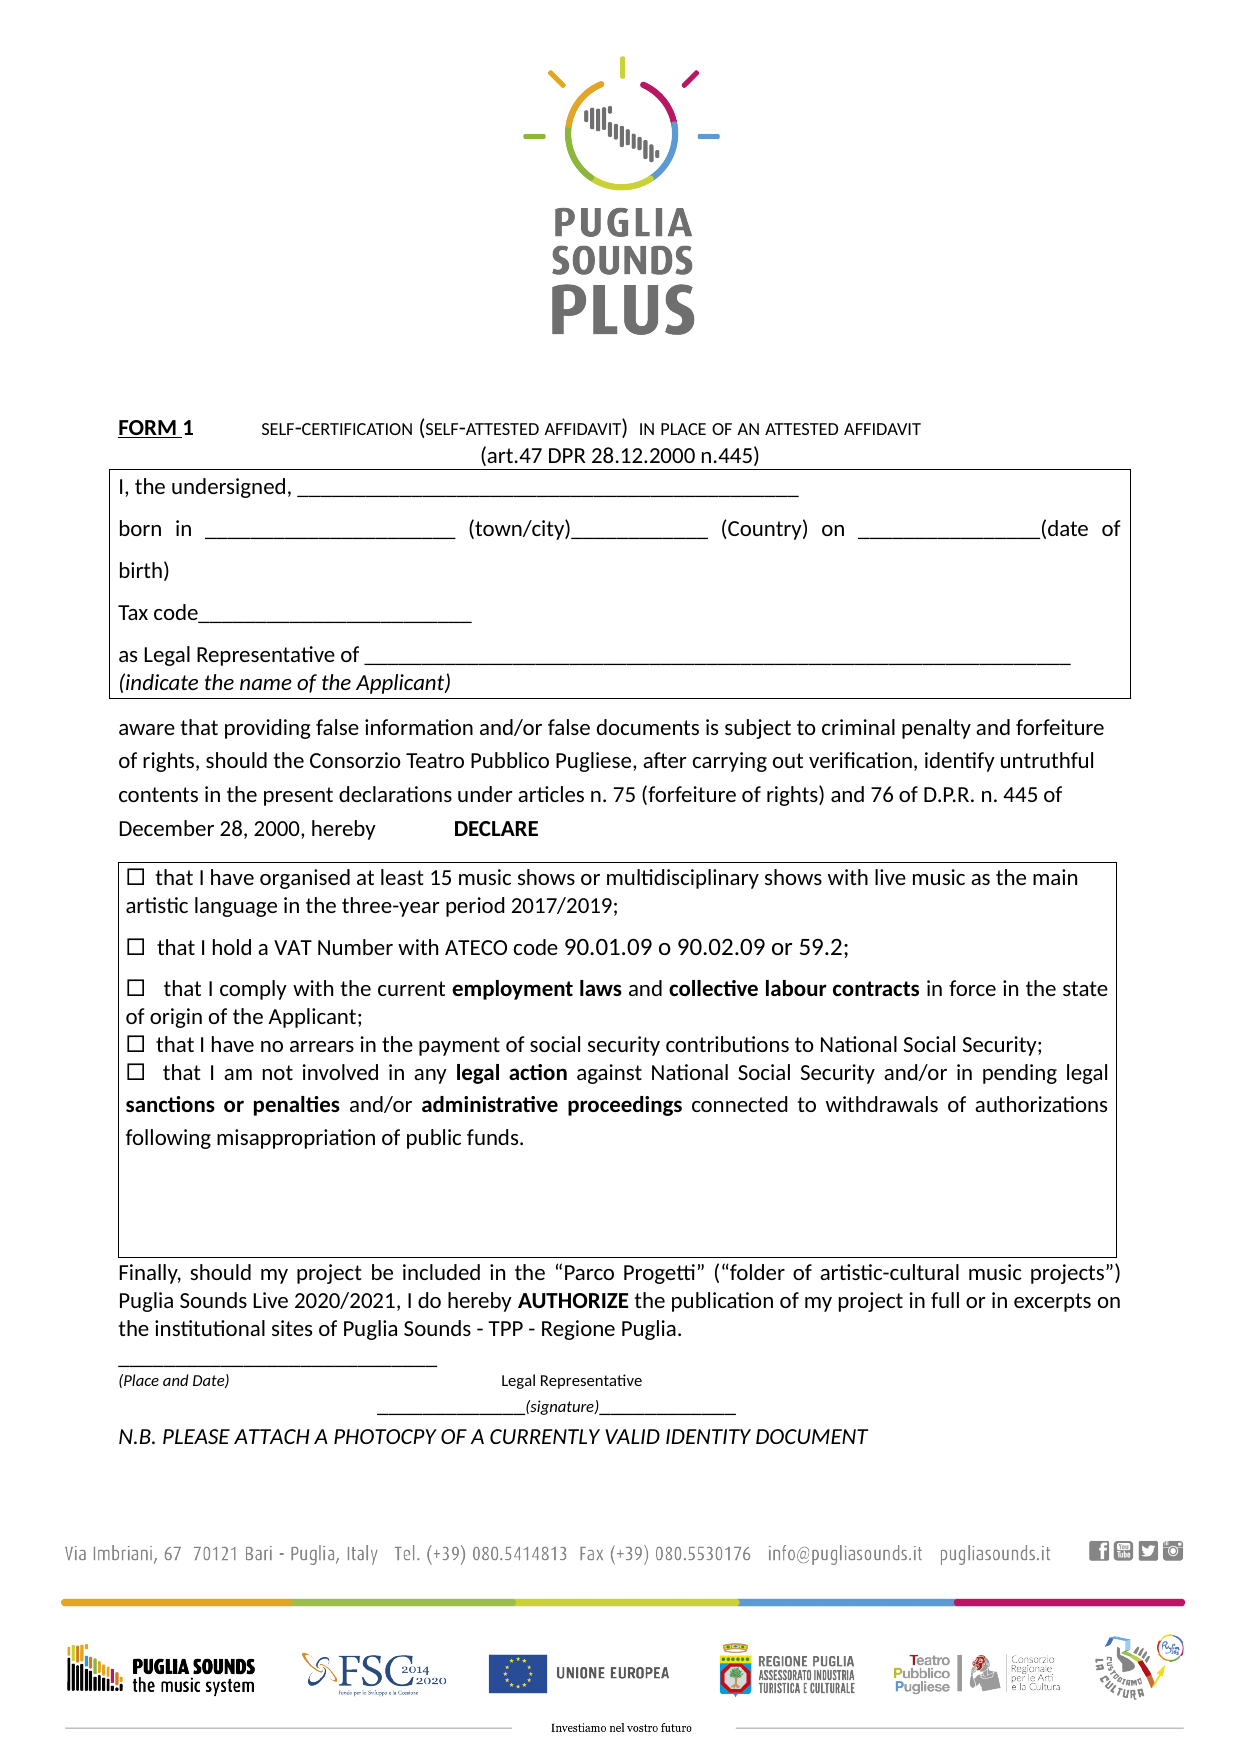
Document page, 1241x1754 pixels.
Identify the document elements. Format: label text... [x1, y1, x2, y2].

text _____________(signature)____________ [118, 1390, 1122, 1418]
picture [18, 34, 1222, 356]
text aware that providing false information and/or false documents is subject to criminal penalty and forfeiture of rights, should the Consorzio Teatro Pubblico Pugliese, after carrying out verification, identify untruthful contents in the present declarations under articles n. 75 (forfeiture of rights) and 76 of D.P.R. n. 445 of December 28, 2000, hereby DECLARE [118, 713, 1122, 842]
text N.B. PLEASE ATTACH A PHOTOCPY OF A CURRENTLY VALID IDENTITY DOCUMENT [118, 1422, 1122, 1451]
text ____________________________ [118, 1342, 1122, 1370]
text (indicate the name of the Applicant) [110, 665, 1130, 698]
text I, the undersigned, ____________________________________________ [110, 470, 1130, 500]
text (Place and Date) Legal Representative [118, 1370, 1122, 1390]
text (art.47 DPR 28.12.2000 n.445) [118, 441, 1122, 469]
table_header that I have organised at least 15 music shows or multidisciplinary shows with live music as the main artistic language in the three-year period 2017/2019; that I hold a VAT Number with ATECO code 90.01.09 o 90.02.09 or 59.2; that I comply with the current employment laws and collective labour contracts in force in the state of origin of the Applicant; that I have no arrears in the payment of social security contributions to National Social Security; that I am not involved in any legal action against National Social Security and/or in pending legal sanctions or penalties and/or administrative proceedings connected to withdrawals of authorizations following misappropriation of public funds. [119, 863, 1116, 1257]
text as Legal Representative of ______________________________________________________________ [110, 637, 1130, 665]
text born in ______________________ (town/city)____________ (Country) on ________________(date of birth) [110, 511, 1130, 584]
text Finally, should my project be included in the “Parco Progetti” (“folder of artistic-cultural music projects”) Puglia Sounds Live 2020/2021, I do hereby AUTHORIZE the publication of my project in full or in excerpts on the institutional sites of Puglia Sounds - TPP - Regione Puglia. [118, 1258, 1122, 1342]
text Tax code________________________ [110, 595, 1130, 626]
text FORM 1 self-certification (self-attested affidavit) in place of an attested affidavit [118, 413, 1122, 441]
picture [46, 1524, 1194, 1754]
